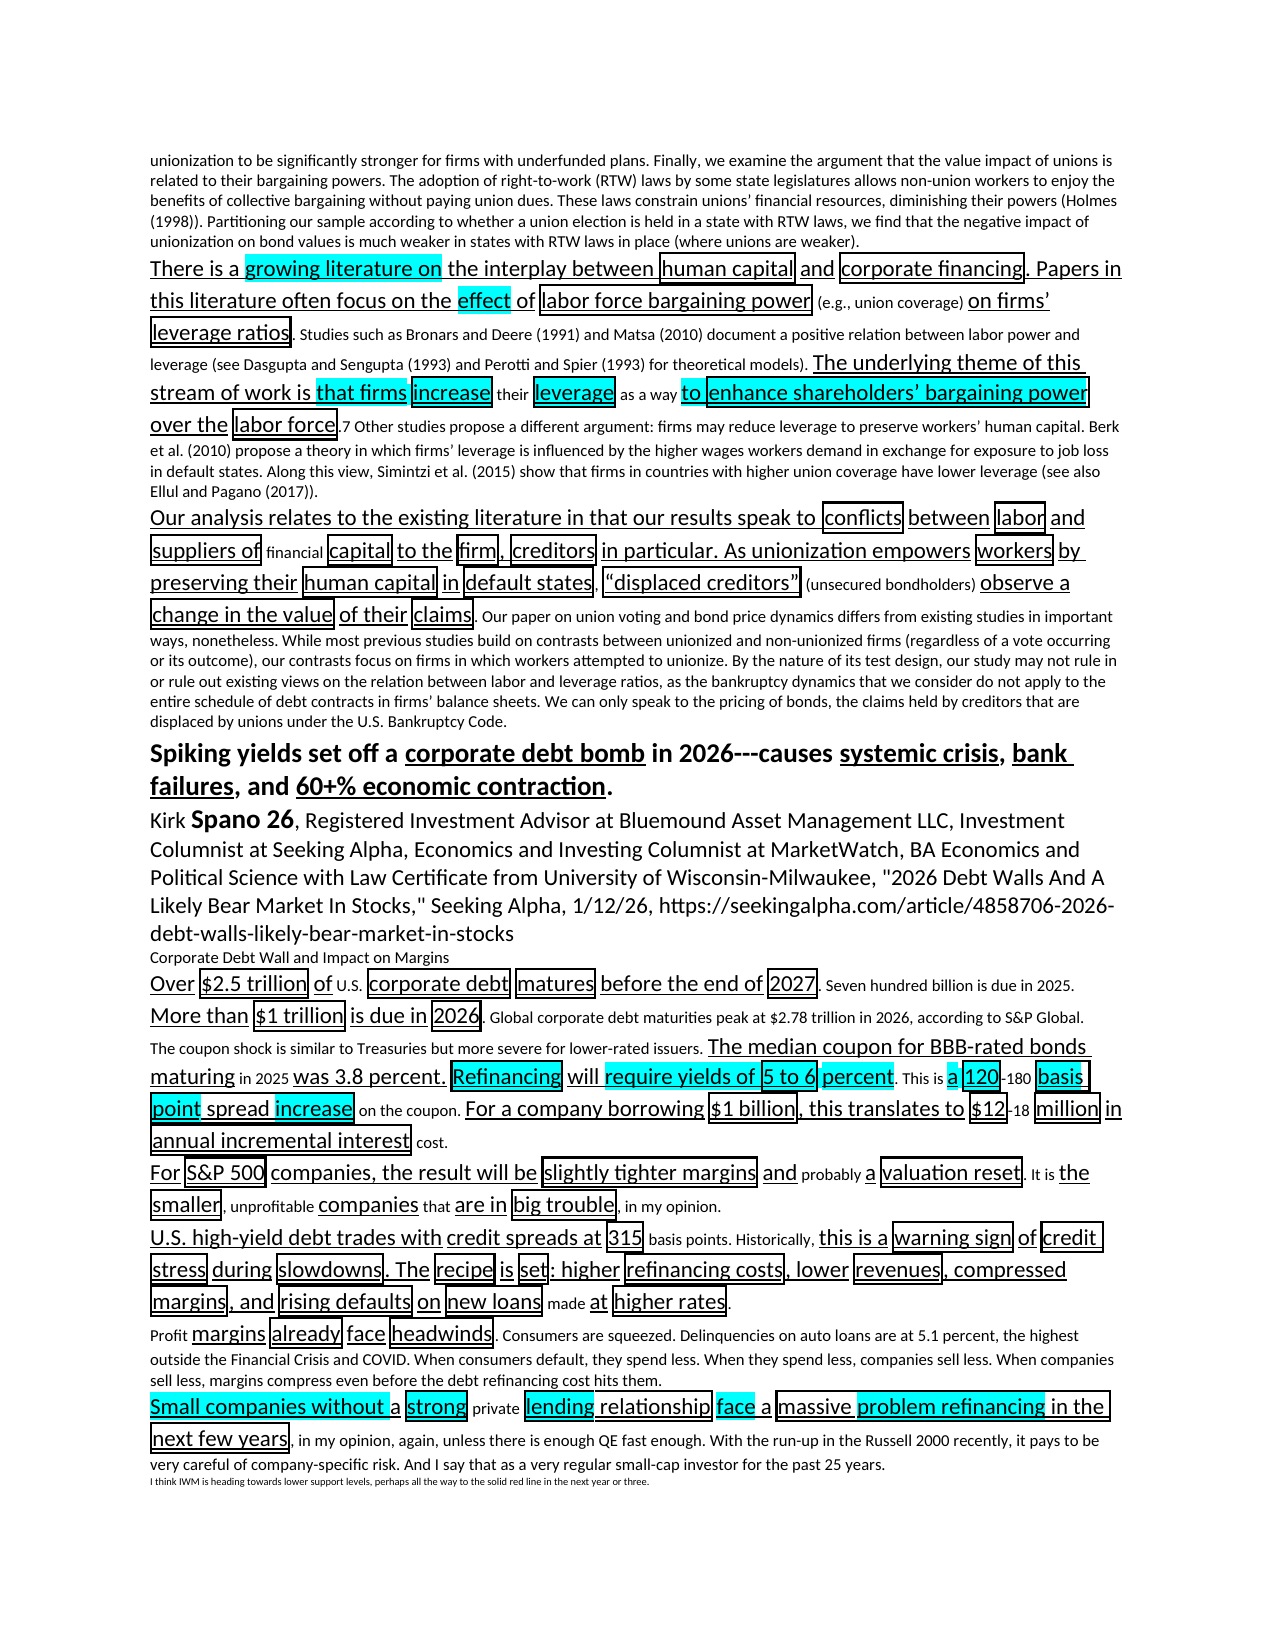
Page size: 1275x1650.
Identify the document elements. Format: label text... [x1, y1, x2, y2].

text For S&P 500 companies, the result will be slightly tighter margins and probably a valuation reset. It is the smaller, unprofitable companies that are in big trouble, in my opinion. [617, 1156, 1125, 1221]
text Spiking yields set off a corporate debt bomb in 2026---causes systemic crisis, bank failures, and 60+% economic contraction. [150, 736, 1125, 802]
text U.S. high-yield debt trades with credit spreads at 315 basis points. Historically, this is a warning sign of credit stress during slowdowns. The recipe is set: higher refinancing costs, lower revenues, compressed margins, and rising defaults on new loans made at higher rates. [644, 1221, 1125, 1317]
text Over $2.5 trillion of U.S. corporate debt matures before the end of 2027. Seven hundred billion is due in 2025. More than $1 trillion is due in 2026. Global corporate debt maturities peak at $2.78 trillion in 2026, according to S&P Global. [150, 967, 510, 1032]
text The coupon shock is similar to Treasuries but more severe for lower-rated issuers. The median coupon for BBB-rated bonds maturing in 2025 was 3.8 percent. Refinancing will require yields of 5 to 6 percent. This is a 120-180 basis point spread increase on the coupon. For a company borrowing $1 billion, this translates to $12-18 million in annual incremental interest cost. [150, 1032, 1125, 1156]
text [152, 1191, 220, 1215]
text U.S. high-yield debt trades with credit spreads at 315 basis points. Historically, this is a warning sign of credit stress during slowdowns. The recipe is set: higher refinancing costs, lower revenues, compressed margins, and rising defaults on new loans made at higher rates. [150, 1221, 624, 1317]
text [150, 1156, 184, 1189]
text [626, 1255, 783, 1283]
text Kirk Spano 26, Registered Investment Advisor at Bluemound Asset Management LLC, Investment Columnist at Seeking Alpha, Economics and Investing Columnist at MarketWatch, BA Economics and Political Science with Law Certificate from University of Wisconsin-Milwaukee, "2026 Debt Walls And A Likely Bear Market In Stocks," Seeking Alpha, 1/12/26, https://seekingalpha.com/article/4858706-2026-debt-walls-likely-bear-market-in-stocks [150, 802, 1125, 947]
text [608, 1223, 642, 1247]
text Corporate Debt Wall and Impact on Margins [150, 947, 1125, 967]
text Over $2.5 trillion of U.S. corporate debt matures before the end of 2027. Seven hundred billion is due in 2025. More than $1 trillion is due in 2026. Global corporate debt maturities peak at $2.78 trillion in 2026, according to S&P Global. [482, 967, 1125, 1032]
text Our analysis relates to the existing literature in that our results speak to conflicts between labor and suppliers of financial capital to the firm, creditors in particular. As unionization empowers workers by preserving their human capital in default states, “displaced creditors” (unsecured bondholders) observe a change in the value of their claims. Our paper on union voting and bond price dynamics differs from existing studies in important ways, nonetheless. While most previous studies build on contrasts between unionized and non-unionized firms (regardless of a vote occurring or its outcome), our contrasts focus on firms in which workers attempted to unionize. By the nature of its test design, our study may not rule in or rule out existing views on the relation between labor and leverage ratios, as the bankruptcy dynamics that we consider do not apply to the entire schedule of debt contracts in firms’ balance sheets. We can only speak to the pricing of bonds, the claims held by creditors that are displaced by unions under the U.S. Bankruptcy Code. [150, 501, 1125, 732]
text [150, 150, 1125, 252]
text Small companies without a strong private lending relationship face a massive problem refinancing in the next few years, in my opinion, again, unless there is enough QE fast enough. With the run-up in the Russell 2000 recently, it pays to be very careful of company-specific risk. And I say that as a very regular small-cap investor for the past 25 years. [150, 1390, 1125, 1475]
text There is a growing literature on the interplay between human capital and corporate financing. Papers in this literature often focus on the effect of labor force bargaining power (e.g., union coverage) on firms’ leverage ratios. Studies such as Bronars and Deere (1991) and Matsa (2010) document a positive relation between labor power and leverage (see Dasgupta and Sengupta (1993) and Perotti and Spier (1993) for theoretical models). The underlying theme of this stream of work is that firms increase their leverage as a way to enhance shareholders’ bargaining power over the labor force.7 Other studies propose a different argument: firms may reduce leverage to preserve workers’ human capital. Berk et al. (2010) propose a theory in which firms’ leverage is influenced by the higher wages workers demand in exchange for exposure to job loss in default states. Along this view, Simintzi et al. (2015) show that firms in countries with higher union coverage have lower leverage (see also Ellul and Pagano (2017)). [150, 252, 1125, 501]
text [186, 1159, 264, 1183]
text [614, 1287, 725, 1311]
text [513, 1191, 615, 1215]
text Profit margins already face headwinds. Consumers are squeezed. Delinquencies on auto loans are at 5.1 percent, the highest outside the Financial Crisis and COVID. When consumers default, they spend less. When they spend less, companies sell less. When companies sell less, margins compress even before the debt refinancing cost hits them. [150, 1317, 1125, 1390]
text For S&P 500 companies, the result will be slightly tighter margins and probably a valuation reset. It is the smaller, unprofitable companies that are in big trouble, in my opinion. [222, 1156, 541, 1221]
